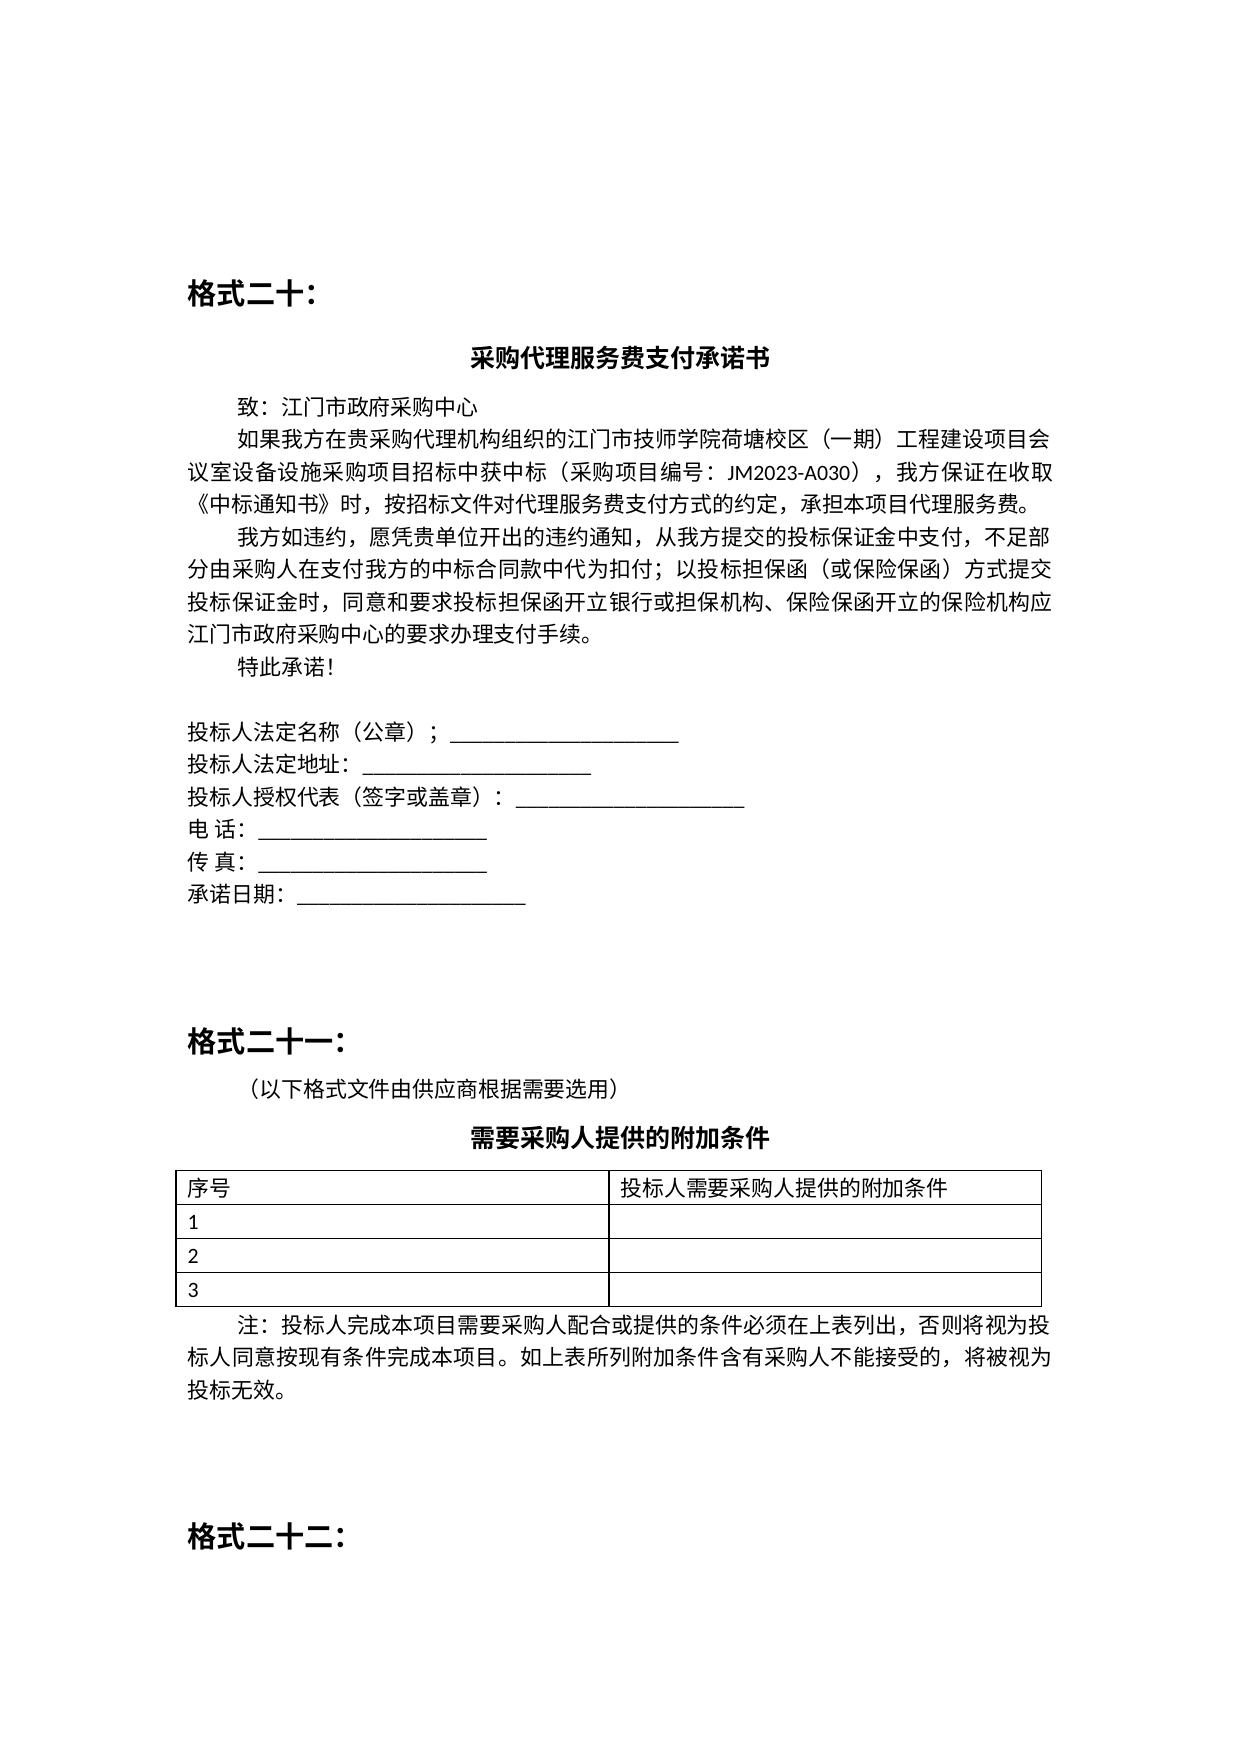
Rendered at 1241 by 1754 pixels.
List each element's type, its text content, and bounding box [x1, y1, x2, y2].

table_cell 2 [177, 1239, 608, 1272]
text 承诺日期：_____________________ [187, 877, 1053, 909]
text 投标人授权代表（签字或盖章）：_____________________ [187, 779, 1053, 812]
text 传 真：_____________________ [187, 844, 1053, 877]
table_header 序号 [177, 1171, 608, 1203]
table_cell 1 [177, 1205, 608, 1238]
text 特此承诺！ [187, 649, 1053, 682]
text 采购代理服务费支付承诺书 [187, 324, 1053, 389]
text 我方如违约，愿凭贵单位开出的违约通知，从我方提交的投标保证金中支付，不足部分由采购人在支付我方的中标合同款中代为扣付；以投标担保函（或保险保函）方式提交投标保证金时，同意和要求投标担保函开立银行或担保机构、保险保函开立的保险机构应江门市政府采购中心的要求办理支付手续。 [187, 519, 1053, 649]
text 投标人法定名称（公章）；_____________________ [187, 714, 1053, 747]
text 如果我方在贵采购代理机构组织的江门市技师学院荷塘校区（一期）工程建设项目会议室设备设施采购项目招标中获中标（采购项目编号：JM2023-A030），我方保证在收取《中标通知书》时，按招标文件对代理服务费支付方式的约定，承担本项目代理服务费。 [187, 422, 1053, 519]
table_cell [610, 1239, 1041, 1272]
text 格式二十： [187, 259, 1053, 324]
text 注：投标人完成本项目需要采购人配合或提供的条件必须在上表列出，否则将视为投标人同意按现有条件完成本项目。如上表所列附加条件含有采购人不能接受的，将被视为投标无效。 [187, 1307, 1053, 1405]
text 致：江门市政府采购中心 [187, 389, 1053, 422]
text 格式二十二： [187, 1502, 1053, 1567]
text 投标人法定地址：_____________________ [187, 747, 1053, 779]
table_cell [610, 1205, 1041, 1238]
text 格式二十一： [187, 1007, 1053, 1072]
text 电 话：_____________________ [187, 812, 1053, 844]
text 需要采购人提供的附加条件 [187, 1104, 1053, 1169]
table_header 投标人需要采购人提供的附加条件 [610, 1171, 1041, 1203]
table_cell [610, 1273, 1041, 1306]
table_cell 3 [177, 1273, 608, 1306]
text （以下格式文件由供应商根据需要选用） [187, 1072, 1053, 1104]
